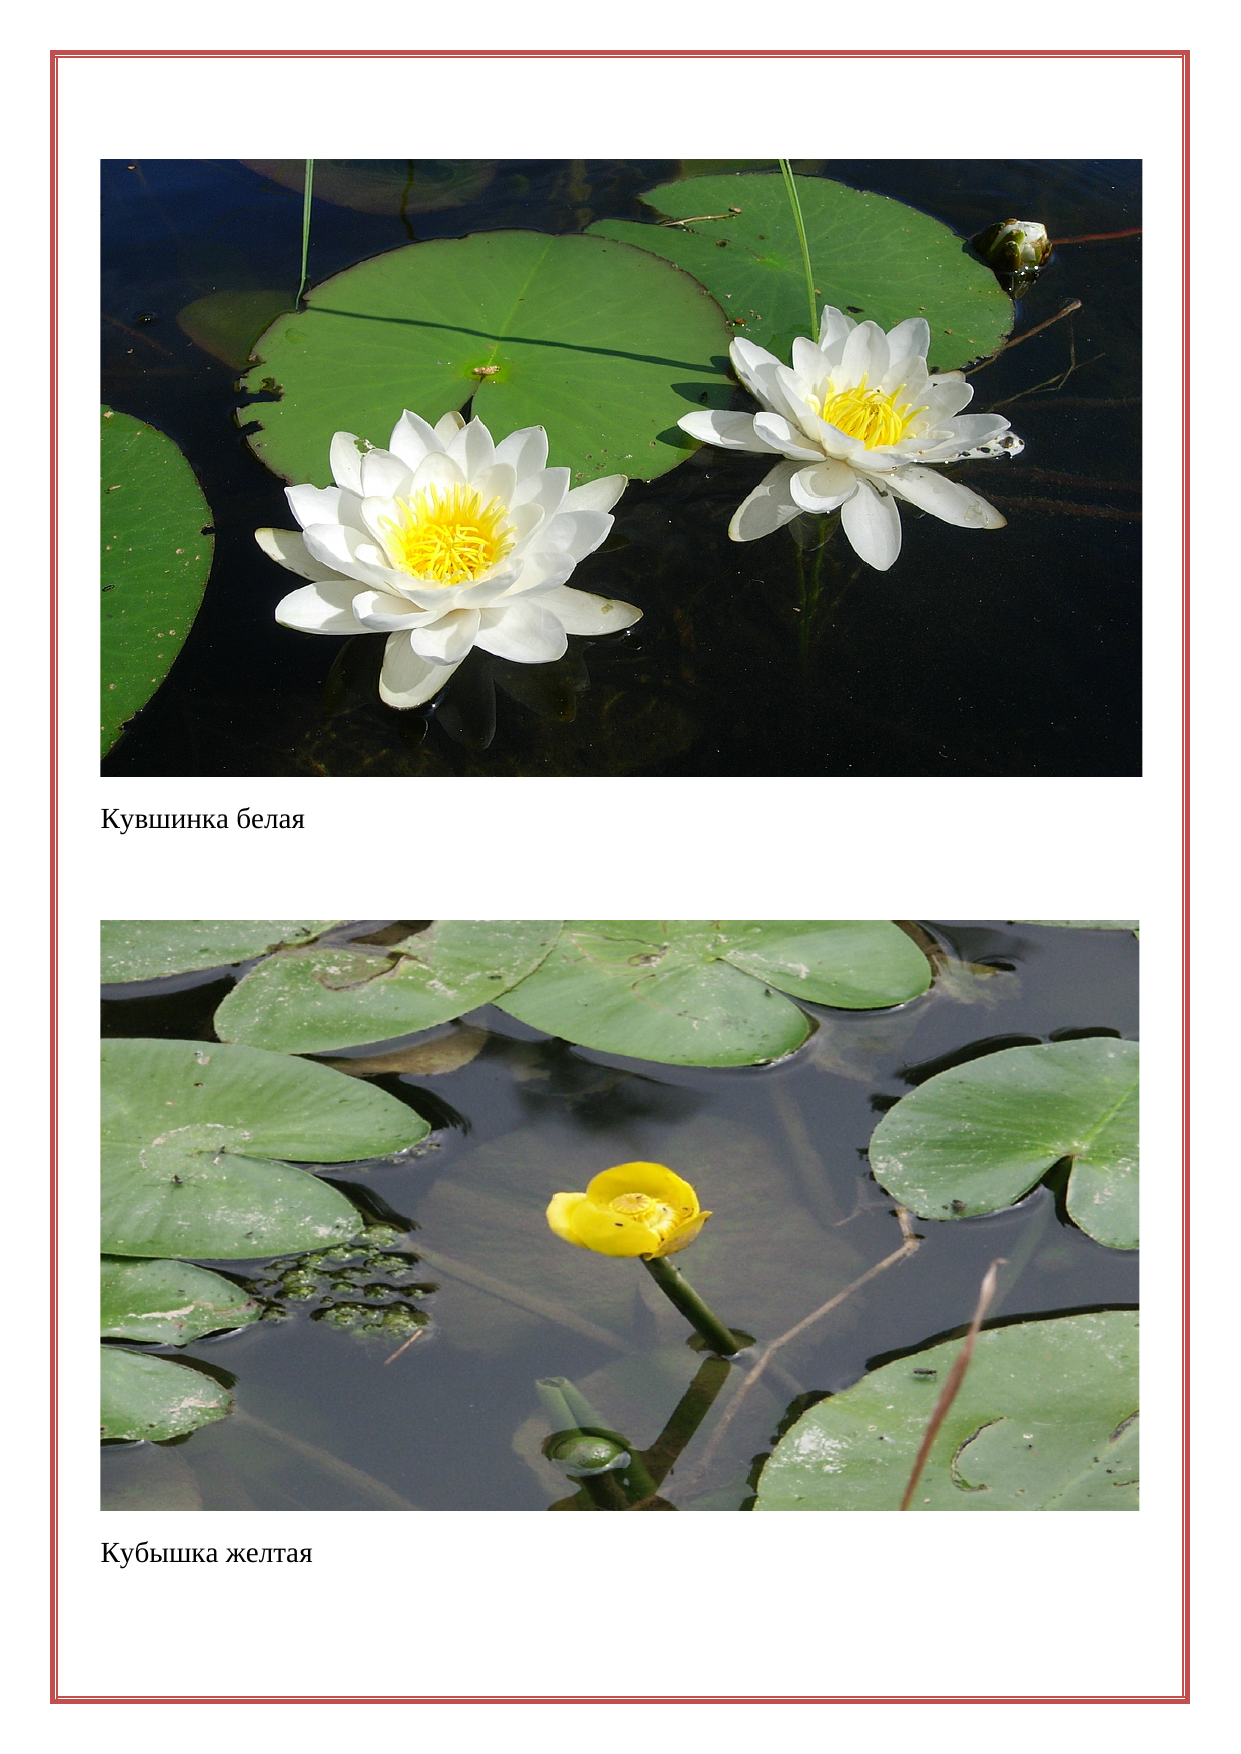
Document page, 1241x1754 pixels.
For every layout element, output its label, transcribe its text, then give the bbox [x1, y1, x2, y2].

text Кубышка желтая [100, 1536, 1140, 1569]
picture [100, 920, 1140, 1511]
picture [100, 159, 1143, 777]
text Кувшинка белая [100, 802, 1140, 835]
